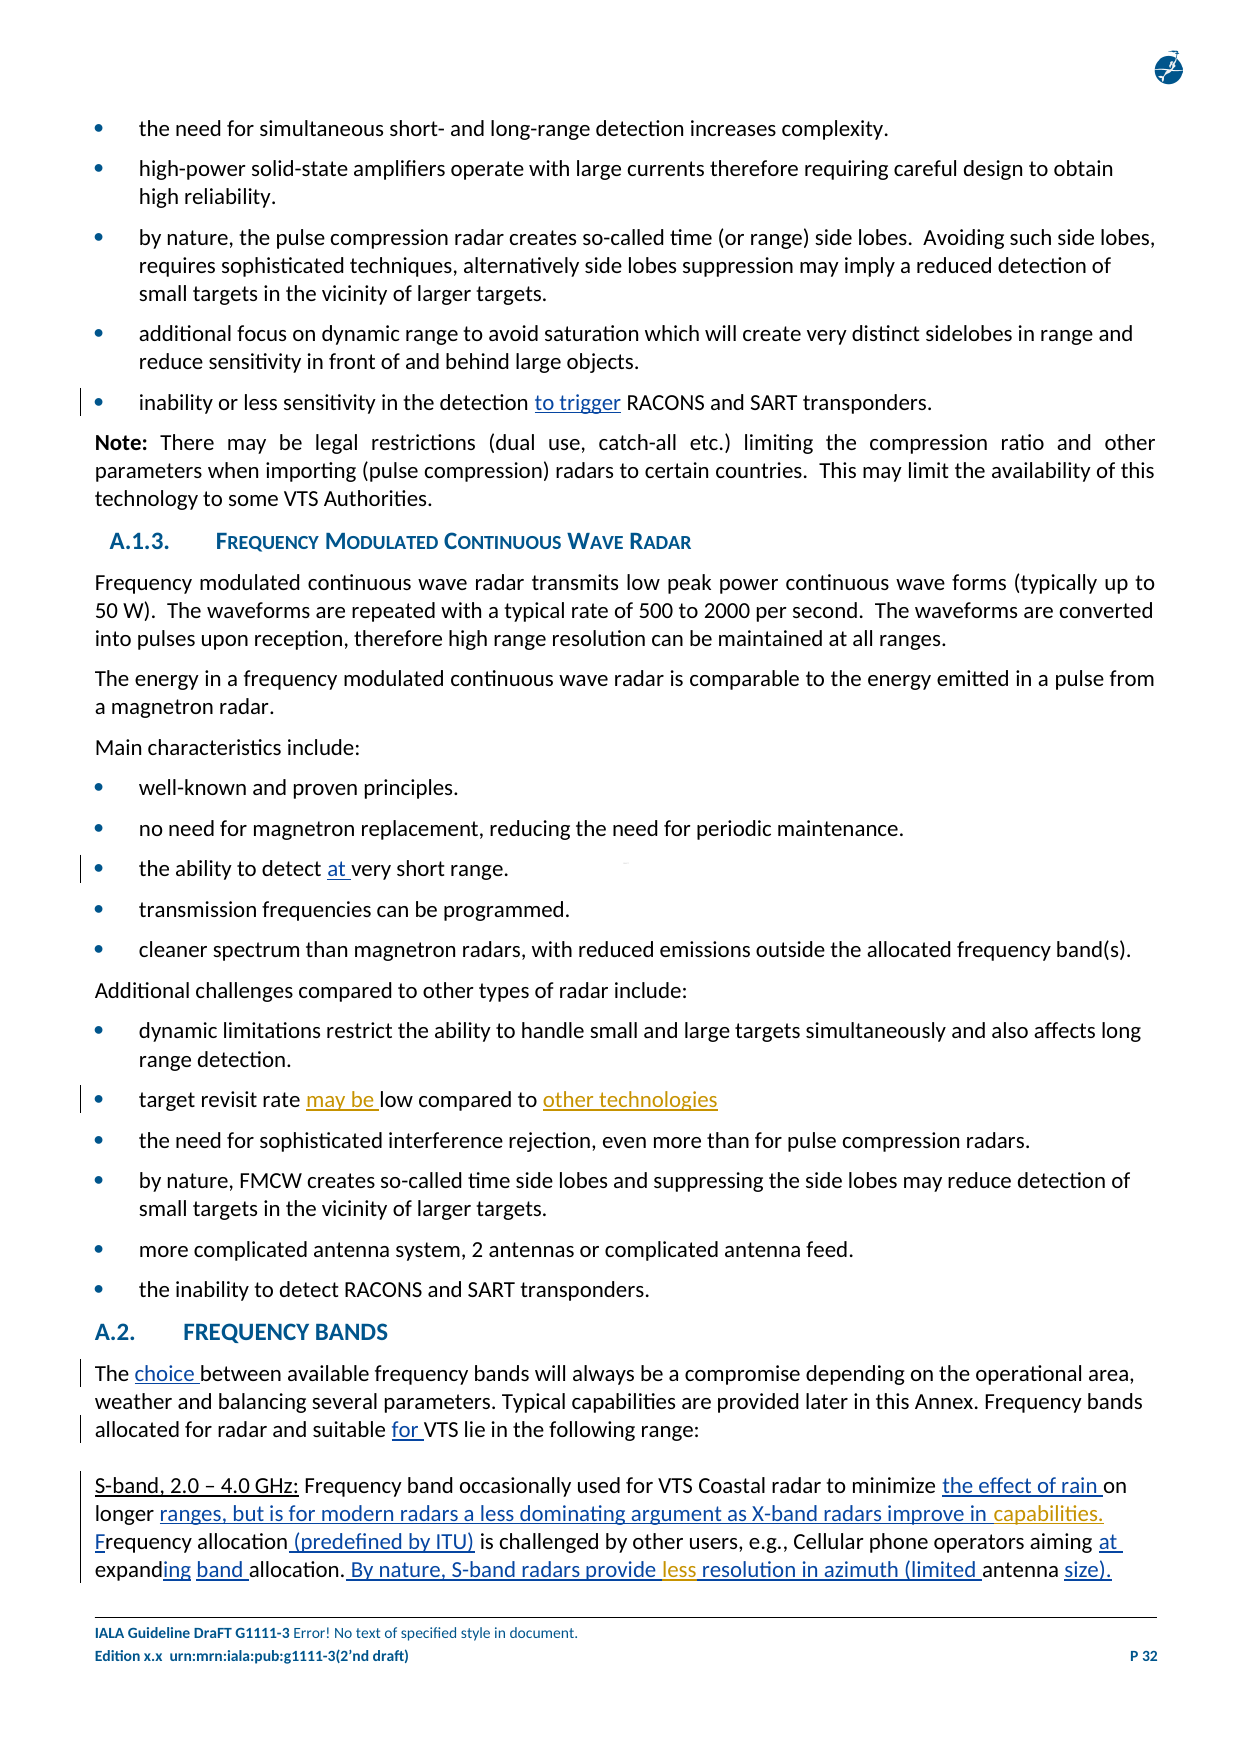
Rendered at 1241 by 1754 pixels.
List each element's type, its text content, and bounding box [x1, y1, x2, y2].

text the inability to detect RACONS and SART transponders. [94, 1275, 1157, 1303]
text well-known and proven principles. [94, 773, 1157, 802]
text Additional challenges compared to other types of radar include: [94, 976, 1157, 1004]
text Frequency Bands [94, 1316, 1157, 1346]
text Frequency modulated continuous wave radar transmits low peak power continuous wave forms (typically up to 50 W). The waveforms are repeated with a typical rate of 500 to 2000 per second. The waveforms are converted into pulses upon reception, therefore high range resolution can be maintained at all ranges. [94, 568, 1157, 652]
text additional focus on dynamic range to avoid saturation which will create very distinct sidelobes in range and reduce sensitivity in front of and behind large objects. [94, 319, 1157, 375]
text no need for magnetron replacement, reducing the need for periodic maintenance. [94, 814, 1157, 842]
text cleaner spectrum than magnetron radars, with reduced emissions outside the allocated frequency band(s). [94, 936, 1157, 964]
text the need for simultaneous short- and long-range detection increases complexity. [94, 114, 1157, 142]
text high-power solid-state amplifiers operate with large currents therefore requiring careful design to obtain high reliability. [94, 154, 1157, 210]
text the need for sophisticated interference rejection, even more than for pulse compression radars. [94, 1126, 1157, 1154]
text the ability to detect very short range. [94, 854, 1157, 883]
text more complicated antenna system, 2 antennas or complicated antenna feed. [94, 1235, 1157, 1263]
text The between available frequency bands will always be a compromise depending on the operational area, weather and balancing several parameters. Typical capabilities are provided later in this Annex. Frequency bands allocated for radar and suitable VTS lie in the following range: [94, 1359, 1157, 1443]
text Main characteristics include: [94, 733, 1157, 761]
text Note: There may be legal restrictions (dual use, catch-all etc.) limiting the compression ratio and other parameters when importing (pulse compression) radars to certain countries. This may limit the availability of this technology to some VTS Authorities. [94, 428, 1157, 512]
text transmission frequencies can be programmed. [94, 895, 1157, 923]
text S-band, 2.0 – 4.0 GHz: Frequency band occasionally used for VTS Coastal radar to minimize on longer requency allocation is challenged by other users, e.g., Cellular phone operators aiming expand allocation.antenna [94, 1471, 1157, 1583]
picture [1123, 0, 1241, 119]
text inability or less sensitivity in the detection RACONS and SART transponders. [94, 388, 1157, 416]
text by nature, the pulse compression radar creates so-called time (or range) side lobes. Avoiding such side lobes, requires sophisticated techniques, alternatively side lobes suppression may imply a reduced detection of small targets in the vicinity of larger targets. [94, 223, 1157, 307]
text Frequency Modulated Continuous Wave Radar [109, 525, 1157, 555]
text target revisit rate low compared to [94, 1085, 1157, 1113]
text The energy in a frequency modulated continuous wave radar is comparable to the energy emitted in a pulse from a magnetron radar. [94, 664, 1157, 721]
text by nature, FMCW creates so-called time side lobes and suppressing the side lobes may reduce detection of small targets in the vicinity of larger targets. [94, 1166, 1157, 1222]
text dynamic limitations restrict the ability to handle small and large targets simultaneously and also affects long range detection. [94, 1017, 1157, 1073]
